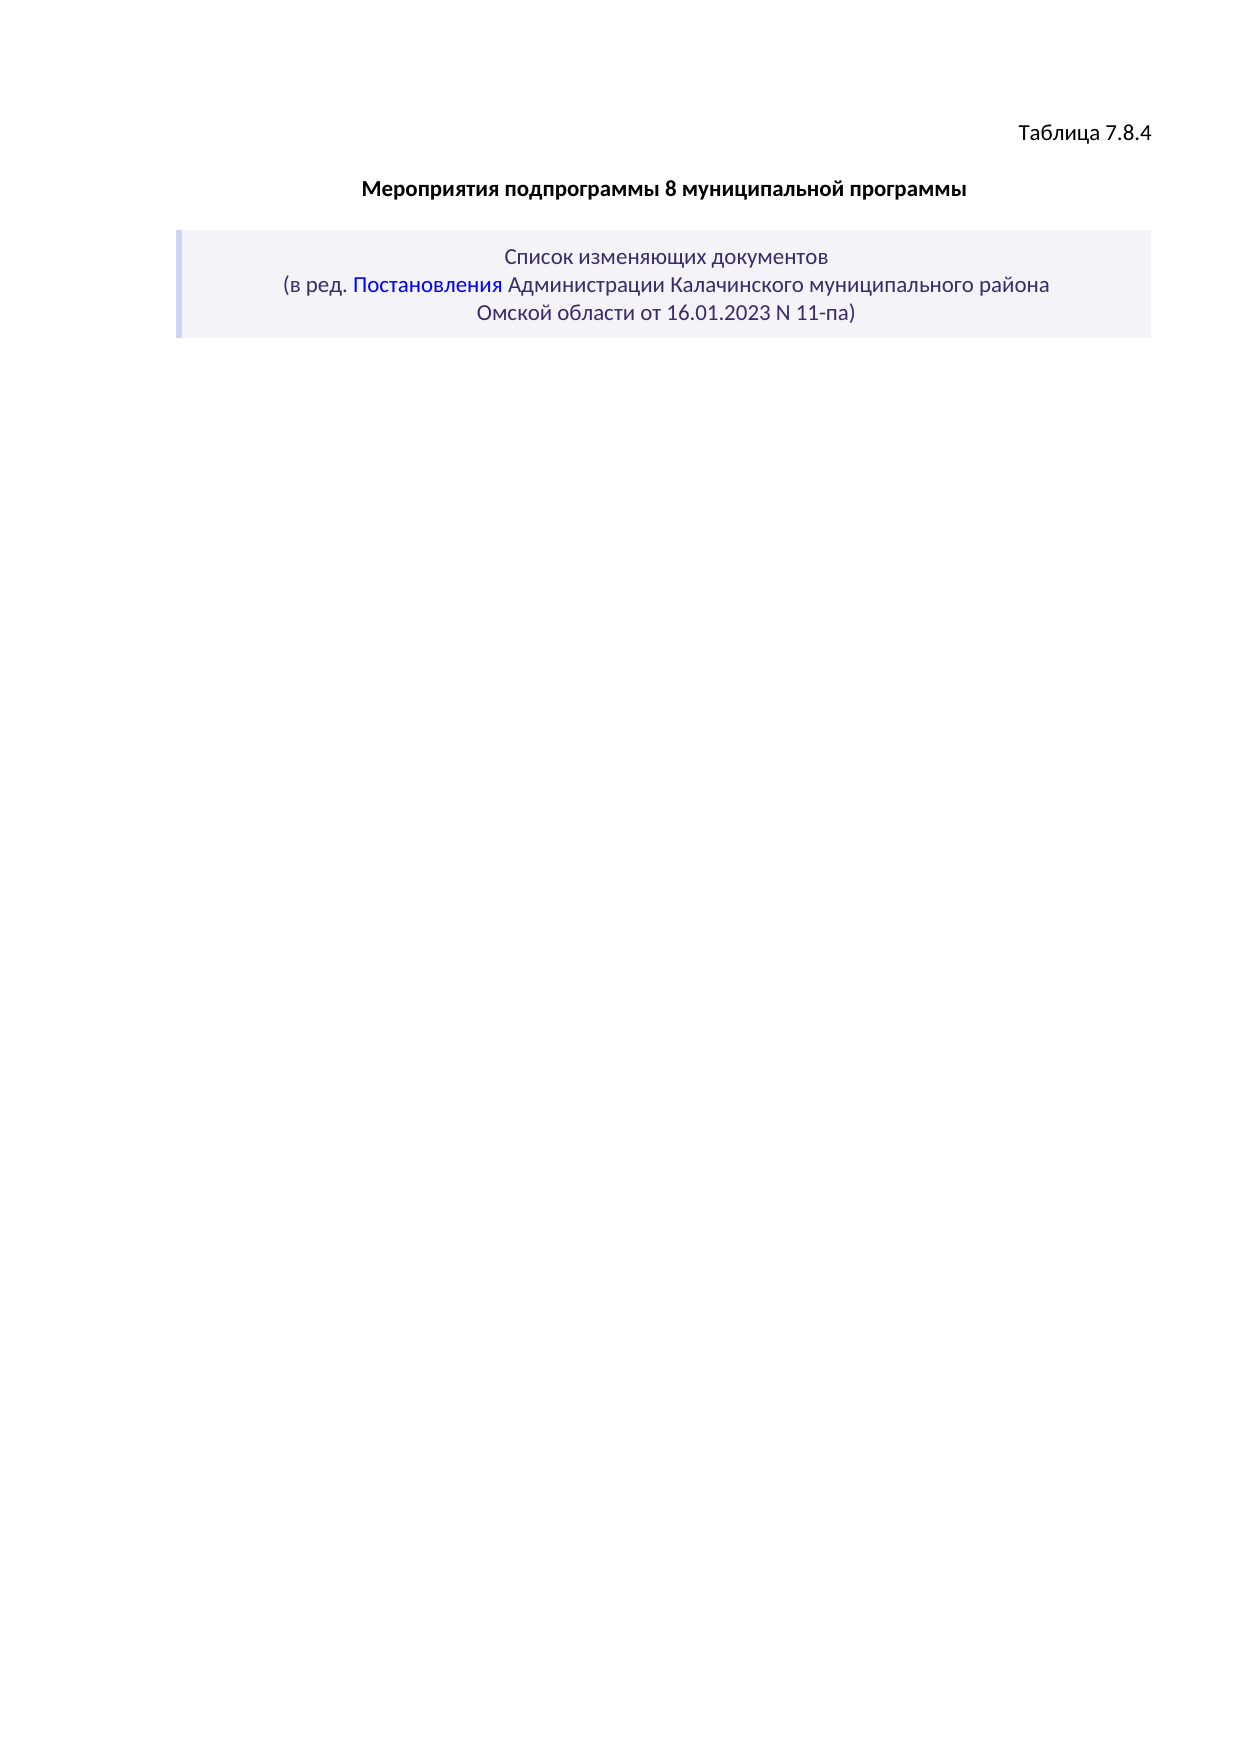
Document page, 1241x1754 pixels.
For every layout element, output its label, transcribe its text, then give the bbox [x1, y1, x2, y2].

title Мероприятия подпрограммы 8 муниципальной программы [177, 174, 1152, 202]
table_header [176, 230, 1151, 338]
text Таблица 7.8.4 [177, 118, 1152, 146]
